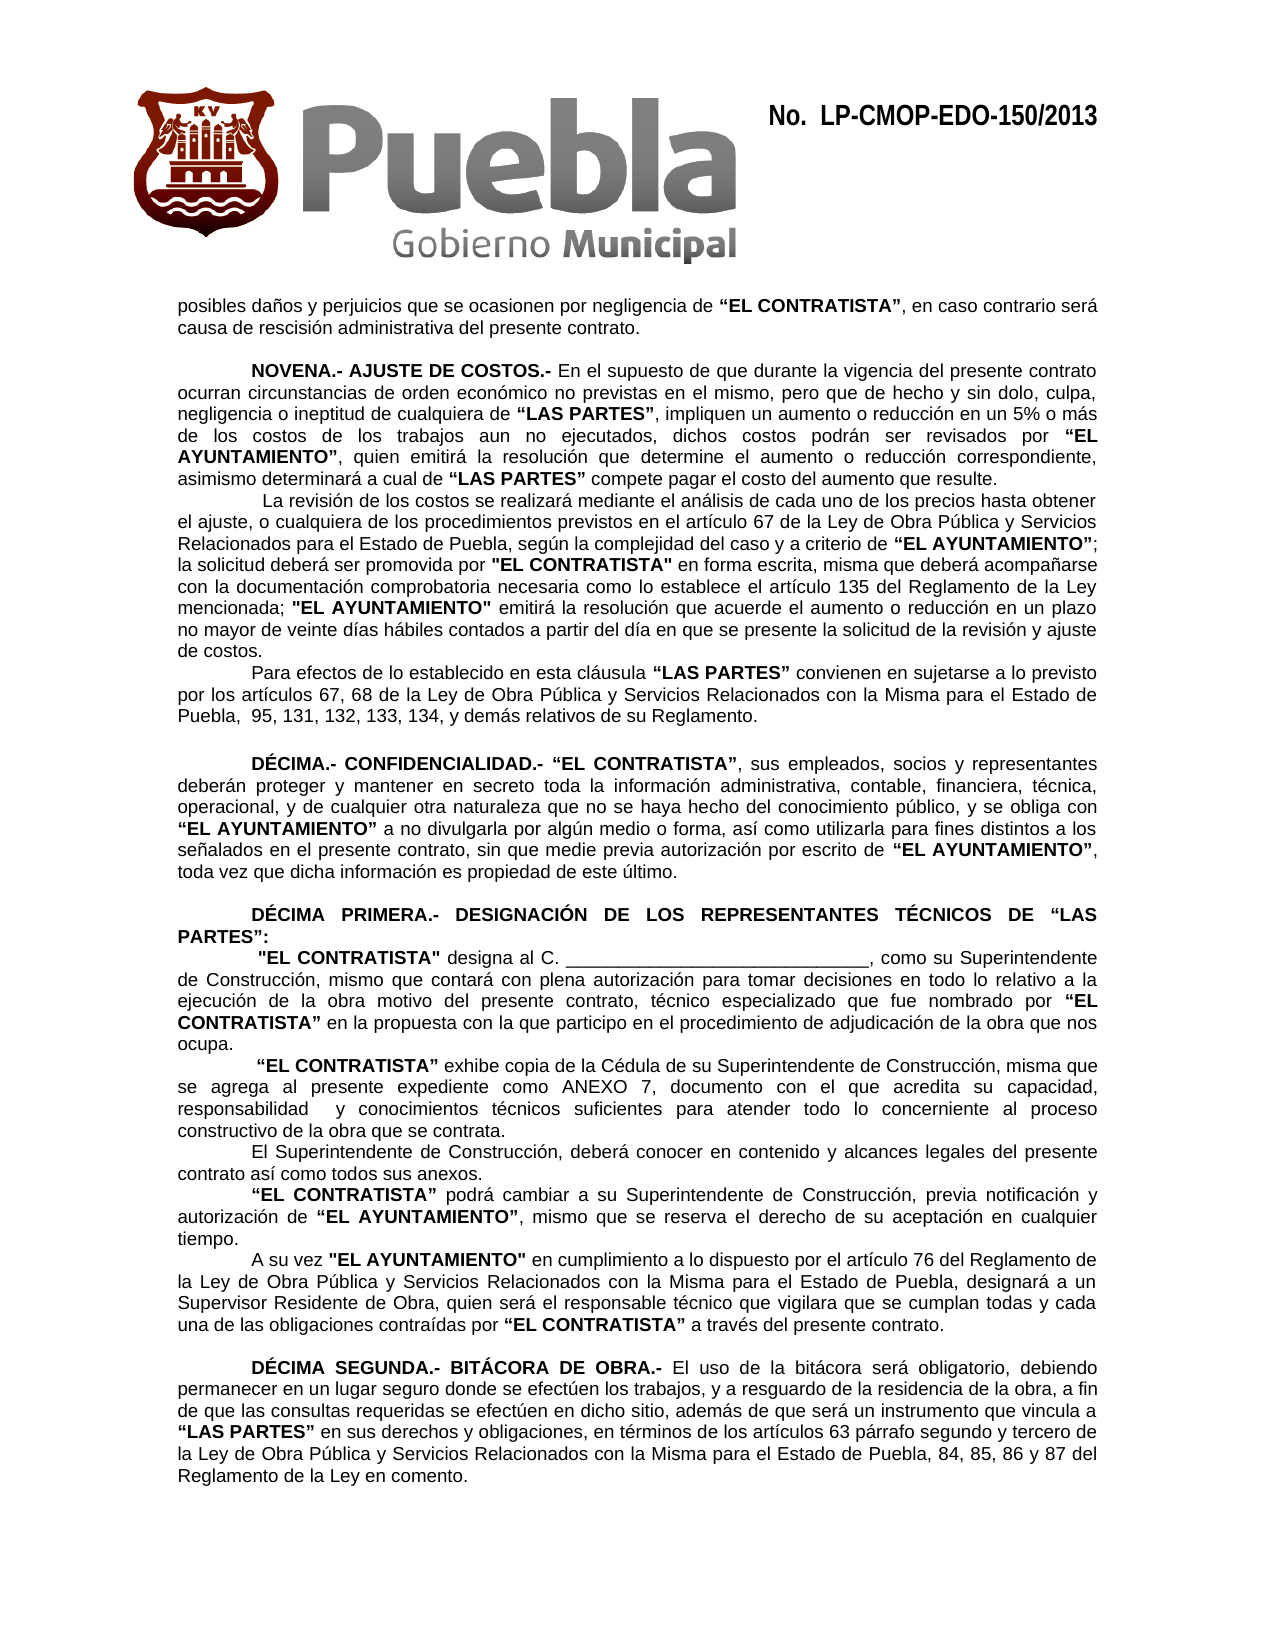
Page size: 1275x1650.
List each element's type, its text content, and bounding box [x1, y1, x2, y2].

text La revisión de los costos se realizará mediante el análisis de cada uno de los precios hasta obtener el ajuste, o cualquiera de los procedimientos previstos en el artículo 67 de de Obra Pública y Servicios Relacionados para el Estado de Puebla, según la complejidad del caso y a criterio de “EL AYUNTAMIENTO”; la solicitud deberá ser promovida por "EL CONTRATISTA" en forma escrita, misma que deberá acompañarse con la documentación comprobatoria necesaria como lo establece el artículo 135 del Reglamento de mencionada; "EL AYUNTAMIENTO" emitirá la resolución que acuerde el aumento o reducción en un plazo no mayor de veinte días hábiles contados a partir del día en que se presente la solicitud de la revisión y ajuste de costos. [177, 489, 1098, 662]
text DÉCIMA SEGUNDA.- BITÁCORA DE OBRA.- El uso de la bitácora será obligatorio, debiendo permanecer en un lugar seguro donde se efectúen los trabajos, y a resguardo de la residencia de la obra, a fin de que las consultas requeridas se efectúen en dicho sitio, además de que será un instrumento que vincula a “LAS PARTES” en sus derechos y obligaciones, en términos de los artículos 63 párrafo segundo y tercero de de Obra Pública y Servicios Relacionados con para el Estado de Puebla, 84, 85, 86 y 87 del Reglamento de en comento. [177, 1357, 1098, 1486]
text NOVENA.- AJUSTE DE COSTOS.- En el supuesto de que durante la vigencia del presente contrato ocurran circunstancias de orden económico no previstas en el mismo, pero que de hecho y sin dolo, culpa, negligencia o ineptitud de cualquiera de “LAS PARTES”, impliquen un aumento o reducción en un 5% o más de los costos de los trabajos aun no ejecutados, dichos costos podrán ser revisados por “EL AYUNTAMIENTO”, quien emitirá la resolución que determine el aumento o reducción correspondiente, asimismo determinará a cual de “LAS PARTES” compete pagar el costo del aumento que resulte. [177, 360, 1098, 489]
text A su vez "EL AYUNTAMIENTO" en cumplimiento a lo dispuesto por el artículo 76 del Reglamento de de Obra Pública y Servicios Relacionados con para el Estado de Puebla, designará a un Supervisor Residente de Obra, quien será el responsable técnico que vigilara que se cumplan todas y cada una de las obligaciones contraídas por “EL CONTRATISTA” a través del presente contrato. [177, 1249, 1098, 1335]
text “EL CONTRATISTA” exhibe copia de la Cédula de su Superintendente de Construcción, misma que se agrega al presente expediente como ANEXO 7, documento con el que acredita su capacidad, responsabilidad y conocimientos técnicos suficientes para atender todo lo concerniente al proceso constructivo de la obra que se contrata. [177, 1055, 1098, 1141]
text DÉCIMA.- CONFIDENCIALIDAD.- “EL CONTRATISTA”, sus empleados, socios y representantes deberán proteger y mantener en secreto toda la información administrativa, contable, financiera, técnica, operacional, y de cualquier otra naturaleza que no se haya hecho del conocimiento público, y se obliga con “EL AYUNTAMIENTO” a no divulgarla por algún medio o forma, así como utilizarla para fines distintos a los señalados en el presente contrato, sin que medie previa autorización por escrito de “EL AYUNTAMIENTO”, toda vez que dicha información es propiedad de este último. [177, 753, 1098, 882]
text DÉCIMA PRIMERA.- DESIGNACIÓN DE LOS REPRESENTANTES TÉCNICOS DE “LAS PARTES”: [177, 904, 1098, 947]
text El Superintendente de Construcción, deberá conocer en contenido y alcances legales del presente contrato así como todos sus anexos. [177, 1141, 1098, 1184]
text Para efectos de lo establecido en esta cláusula “LAS PARTES” convienen en sujetarse a lo previsto por los artículos 67, 68 de de Obra Pública y Servicios Relacionados con para el Estado de Puebla, 95, 131, 132, 133, 134, y demás relativos de su Reglamento. [177, 662, 1098, 727]
text “EL CONTRATISTA” podrá cambiar a su Superintendente de Construcción, previa notificación y autorización de “EL AYUNTAMIENTO”, mismo que se reserva el derecho de su aceptación en cualquier tiempo. [177, 1184, 1098, 1249]
text "EL CONTRATISTA" designa al C. _____________________________, como su Superintendente de Construcción, mismo que contará con plena autorización para tomar decisiones en todo lo relativo a la ejecución de la obra motivo del presente contrato, técnico especializado que fue nombrado por “EL CONTRATISTA” en la propuesta con la que participo en el procedimiento de adjudicación de la obra que nos ocupa. [177, 947, 1098, 1055]
picture [133, 87, 736, 264]
